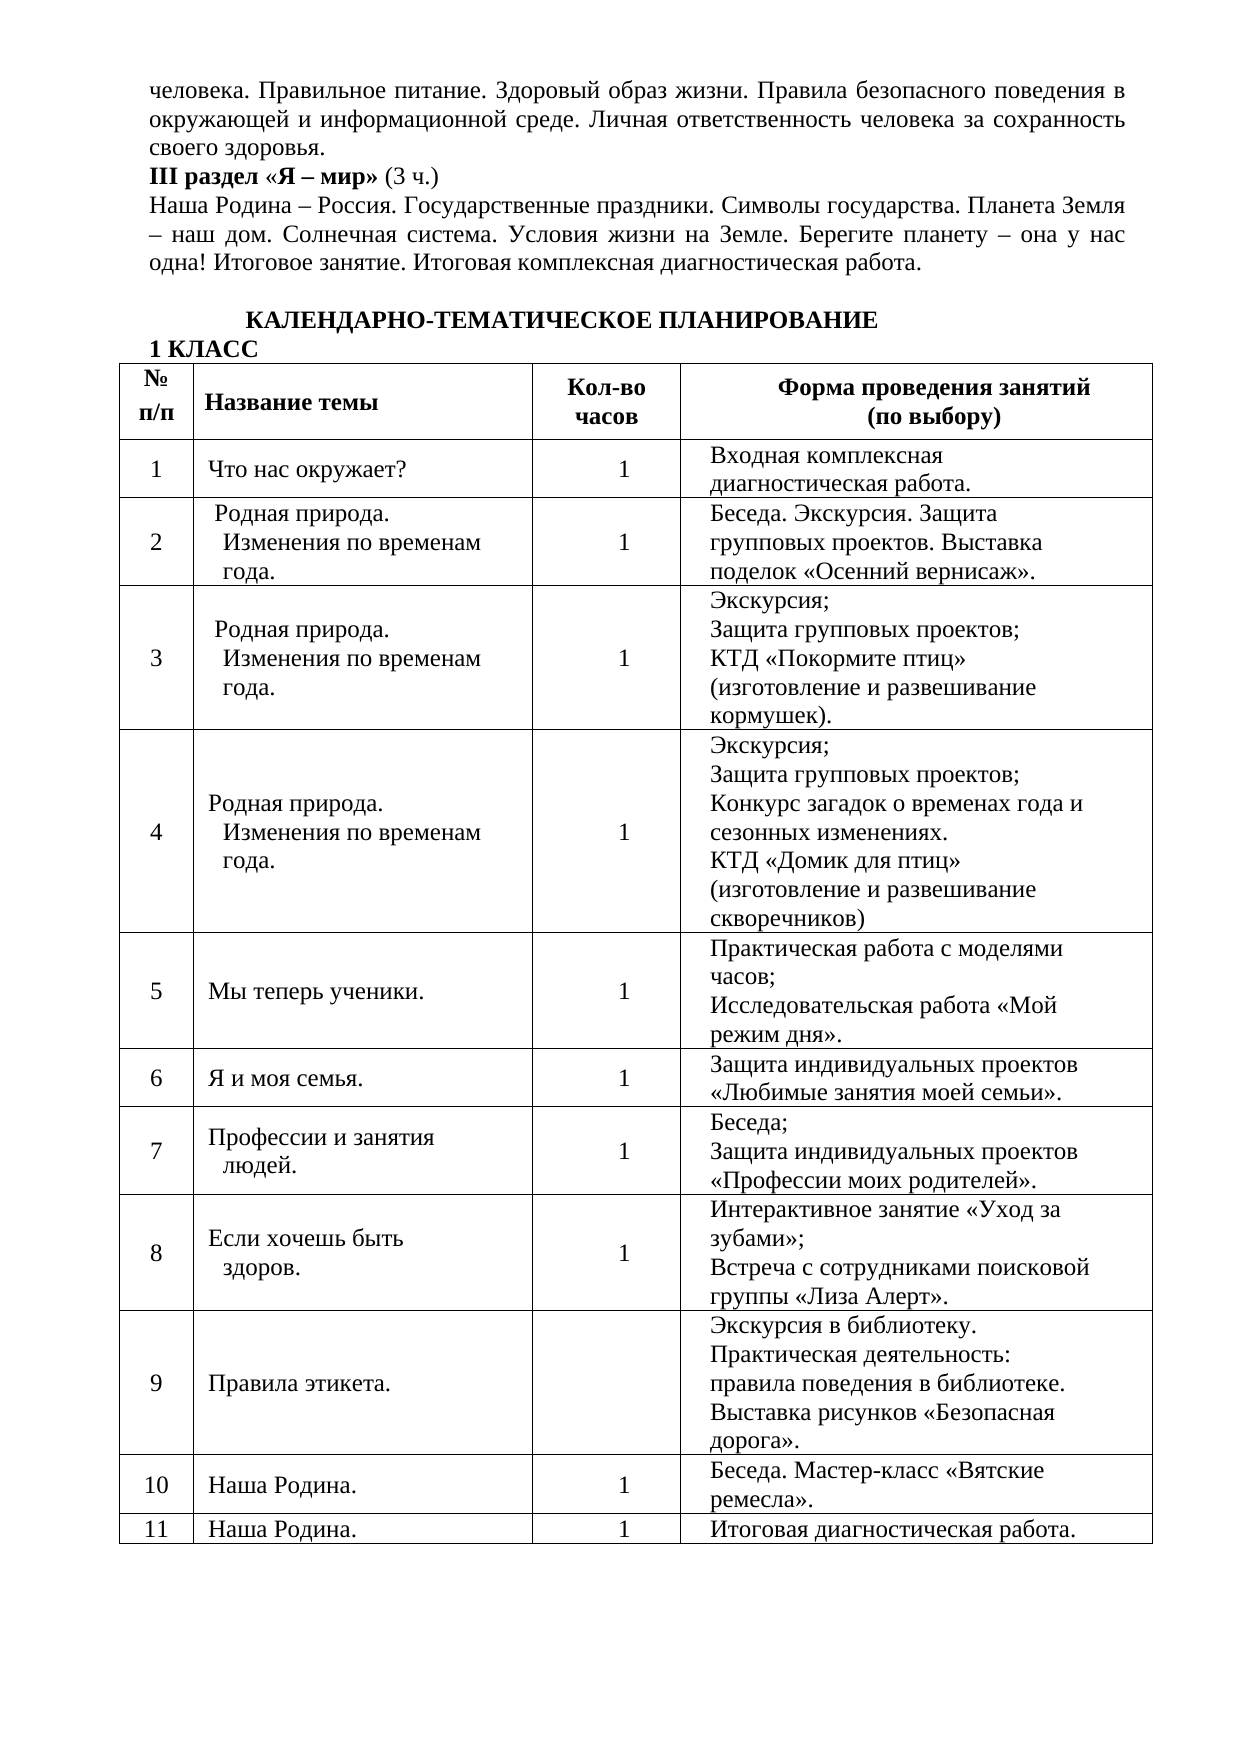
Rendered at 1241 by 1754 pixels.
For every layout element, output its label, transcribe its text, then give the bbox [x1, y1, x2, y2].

table_cell 5 [120, 933, 193, 1048]
table_cell 9 [120, 1311, 193, 1454]
table_cell 6 [120, 1049, 193, 1106]
table_cell Наша Родина. [194, 1514, 532, 1543]
table_cell Беседа. Экскурсия. Защита групповых проектов. Выставка поделок «Осенний вернисаж». [681, 498, 1152, 584]
list Наша Родина – Россия. Государственные праздники. Символы государства. Планета Земля – наш дом. Солнечная система. Условия жизни на Земле. Берегите планету – она у нас одна! Итоговое занятие. Итоговая комплексная диагностическая работа. [149, 190, 1126, 276]
table_cell 2 [120, 498, 193, 584]
table_cell Профессии и занятия людей. [194, 1107, 532, 1193]
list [149, 75, 1126, 161]
table_cell 3 [120, 586, 193, 729]
table_cell Мы теперь ученики. [194, 933, 532, 1048]
table_cell 1 [533, 1455, 680, 1513]
table_cell 1 [533, 933, 680, 1048]
table_cell Итоговая диагностическая работа. [681, 1514, 1152, 1543]
table_cell Наша Родина. [194, 1455, 532, 1513]
table_cell 7 [120, 1107, 193, 1193]
table_header № п/п [120, 364, 193, 439]
table_cell Защита индивидуальных проектов «Любимые занятия моей семьи». [681, 1049, 1152, 1106]
table_cell Экскурсия; Защита групповых проектов; Конкурс загадок о временах года и сезонных изменениях. КТД «Домик для птиц» (изготовление и развешивание скворечников) [681, 730, 1152, 932]
table_cell Родная природа. Изменения по временам года. [194, 730, 532, 932]
table_cell Интерактивное занятие «Уход за зубами»; Встреча с сотрудниками поисковой группы «Лиза Алерт». [681, 1195, 1152, 1309]
table_cell 1 [120, 440, 193, 497]
table_cell Родная природа. Изменения по временам года. [194, 498, 532, 584]
table_cell Экскурсия; Защита групповых проектов; КТД «Покормите птиц» (изготовление и развешивание кормушек). [681, 586, 1152, 729]
table_cell 1 [533, 1049, 680, 1106]
table_header Форма проведения занятий (по выбору) [681, 364, 1152, 439]
table_cell [533, 1311, 680, 1454]
text 1 КЛАСС [149, 334, 1126, 362]
table_cell Беседа. Мастер-класс «Вятские ремесла». [681, 1455, 1152, 1513]
table_header Название темы [194, 364, 532, 439]
table_cell Что нас окружает? [194, 440, 532, 497]
table_cell 4 [120, 730, 193, 932]
table_cell Практическая работа с моделями часов; Исследовательская работа «Мой режим дня». [681, 933, 1152, 1048]
table_cell Правила этикета. [194, 1311, 532, 1454]
table_cell Беседа; Защита индивидуальных проектов «Профессии моих родителей». [681, 1107, 1152, 1193]
table_cell 11 [120, 1514, 193, 1543]
table_header Кол-во часов [533, 364, 680, 439]
list III раздел «Я – мир» (3 ч.) [149, 161, 1126, 190]
table_cell 1 [533, 730, 680, 932]
table_cell 8 [120, 1195, 193, 1309]
table_cell Родная природа. Изменения по временам года. [194, 586, 532, 729]
table_cell Экскурсия в библиотеку. Практическая деятельность: правила поведения в библиотеке. Выставка рисунков «Безопасная дорога». [681, 1311, 1152, 1454]
table_cell 1 [533, 1514, 680, 1543]
table_cell 10 [120, 1455, 193, 1513]
table_cell 1 [533, 440, 680, 497]
table_cell Входная комплексная диагностическая работа. [681, 440, 1152, 497]
table_cell 1 [533, 1107, 680, 1193]
table_cell Если хочешь быть здоров. [194, 1195, 532, 1309]
table_cell 1 [533, 586, 680, 729]
table_cell 1 [533, 1195, 680, 1309]
table_cell Я и моя семья. [194, 1049, 532, 1106]
list КАЛЕНДАРНО-ТЕМАТИЧЕСКОЕ ПЛАНИРОВАНИЕ [245, 305, 1126, 334]
table_cell 1 [533, 498, 680, 584]
